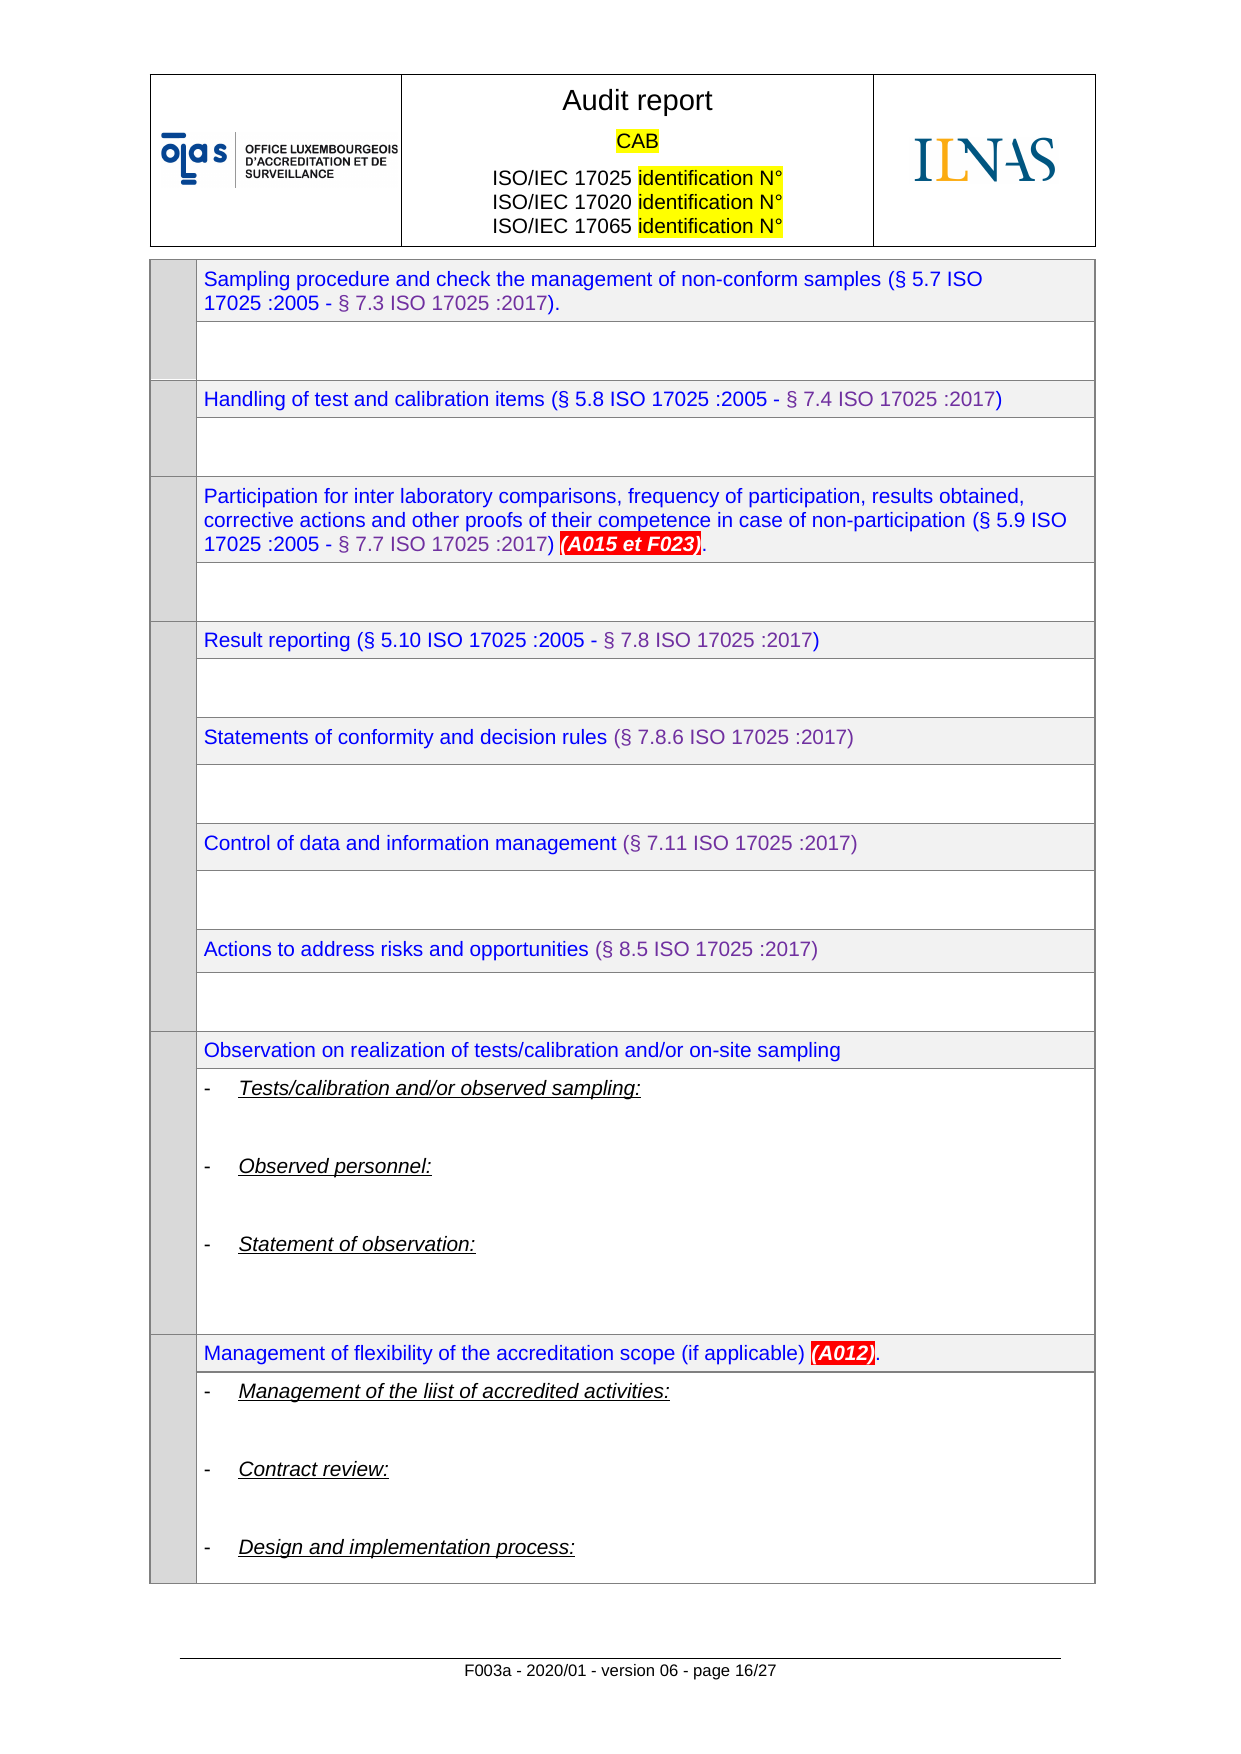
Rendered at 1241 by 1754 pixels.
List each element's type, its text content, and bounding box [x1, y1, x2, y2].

table_cell Sampling procedure and check the management of non-conform samples (§ 5.7 ISO 17025 :2005 - § 7.3 ISO 17025 :2017). [197, 260, 1094, 321]
table_cell Participation for inter laboratory comparisons, frequency of participation, results obtained, corrective actions and other proofs of their competence in case of non-participation (§ 5.9 ISO 17025 :2005 - § 7.7 ISO 17025 :2017) (A015 et F023). [197, 477, 1094, 562]
table_cell Control of data and information management (§ 7.11 ISO 17025 :2017) [197, 824, 1094, 870]
table_cell [151, 1335, 196, 1583]
table_cell [151, 381, 196, 476]
table_cell Management of the liist of accredited activities: Contract review: Design and implementation process: [197, 1373, 1094, 1583]
picture [909, 137, 1060, 184]
table_cell Observation on realization of tests/calibration and/or on-site sampling [197, 1032, 1094, 1068]
table_cell Statements of conformity and decision rules (§ 7.8.6 ISO 17025 :2017) [197, 718, 1094, 764]
table_cell Management of flexibility of the accreditation scope (if applicable) (A012). [197, 1335, 1094, 1371]
table_cell [197, 765, 1094, 823]
table_cell [197, 322, 1094, 379]
table_cell [151, 477, 196, 621]
table_cell Handling of test and calibration items (§ 5.8 ISO 17025 :2005 - § 7.4 ISO 17025 :2017) [197, 381, 1094, 417]
table_cell [197, 418, 1094, 476]
table_cell [151, 1032, 196, 1334]
table_cell [197, 973, 1094, 1031]
table_cell [197, 563, 1094, 621]
table_cell [197, 659, 1094, 717]
table_cell Actions to address risks and opportunities (§ 8.5 ISO 17025 :2017) [197, 930, 1094, 972]
table_cell Result reporting (§ 5.10 ISO 17025 :2005 - § 7.8 ISO 17025 :2017) [197, 622, 1094, 658]
picture [161, 132, 398, 188]
table_cell [197, 871, 1094, 929]
table_cell [151, 622, 196, 1031]
table_cell [151, 260, 196, 379]
table_cell Tests/calibration and/or observed sampling: Observed personnel: Statement of observation: [197, 1069, 1094, 1334]
